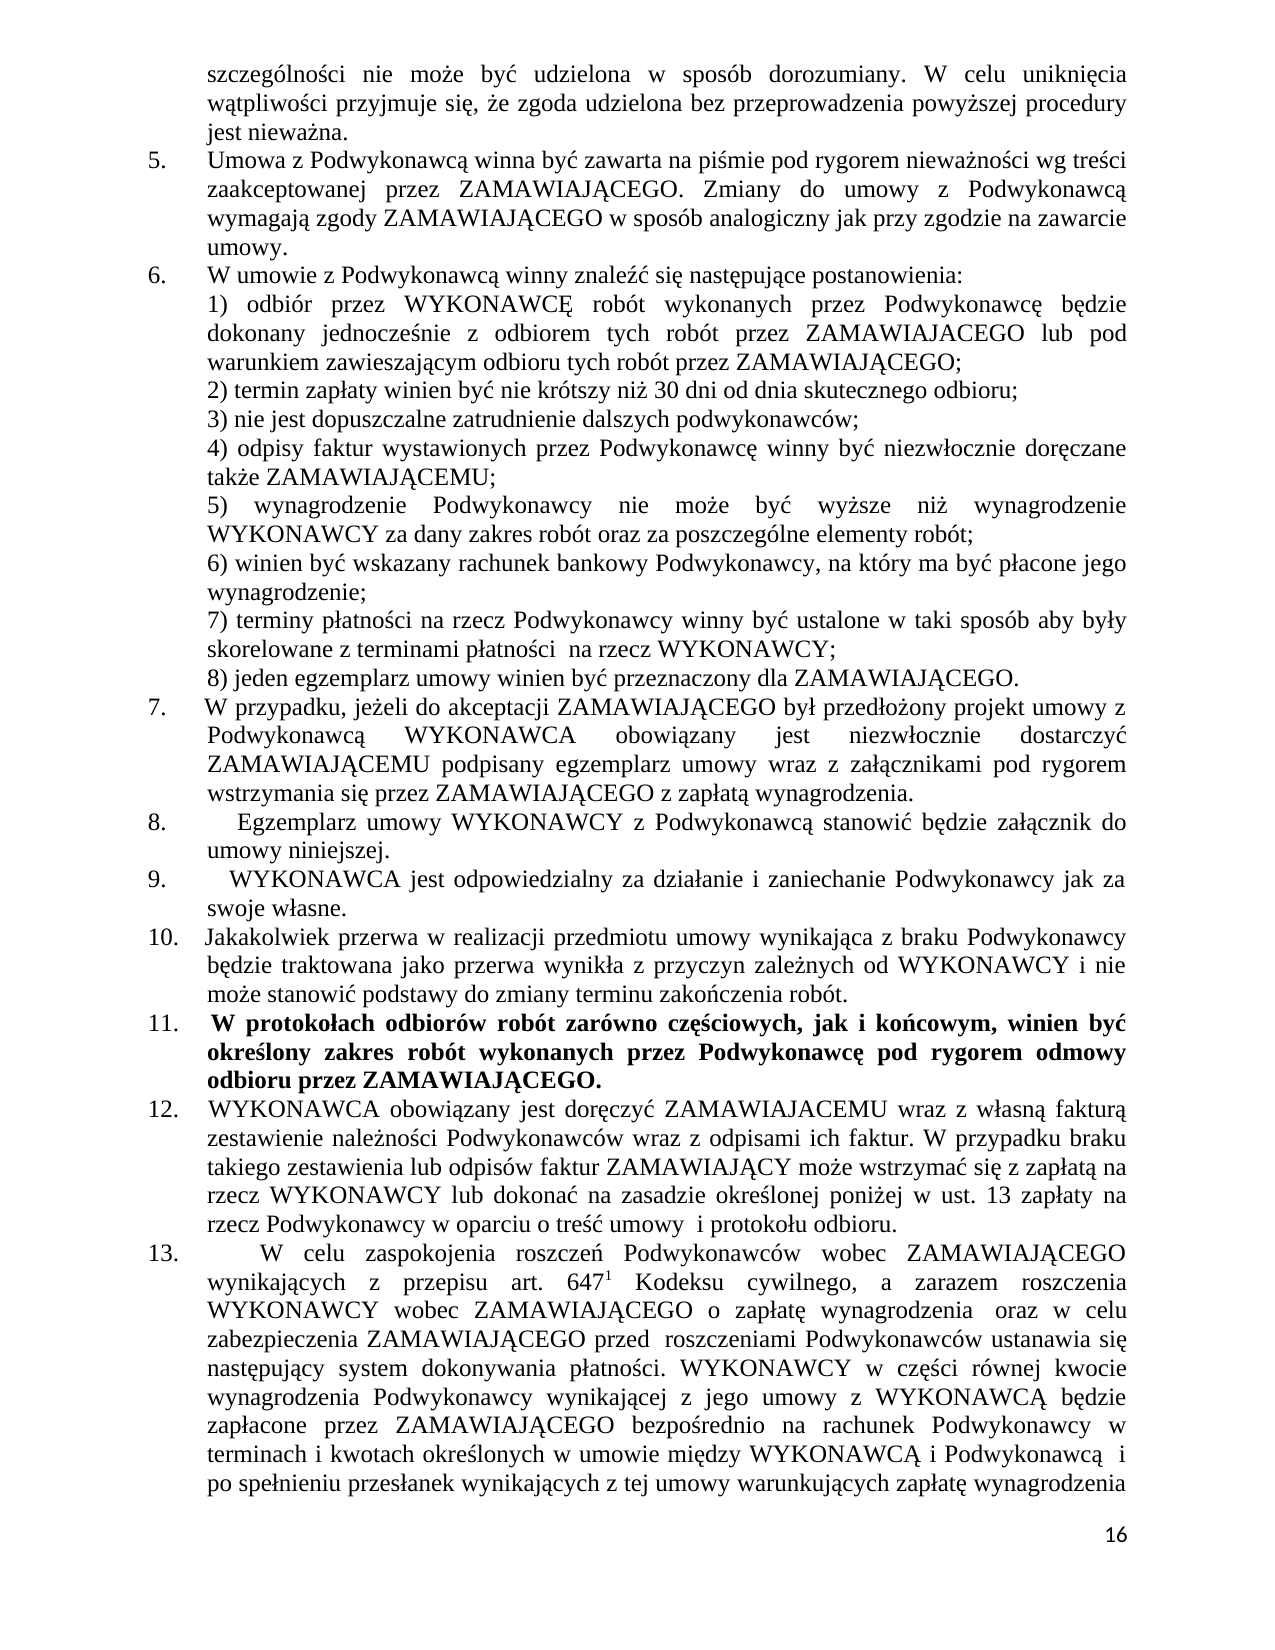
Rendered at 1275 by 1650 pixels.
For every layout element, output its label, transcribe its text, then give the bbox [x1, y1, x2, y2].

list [148, 59, 1127, 145]
text 4) odpisy faktur wystawionych przez Podwykonawcę winny być niezwłocznie doręczane także ZAMAWIAJĄCEMU; [207, 433, 1127, 490]
text 2) termin zapłaty winien być nie krótszy niż 30 dni od dnia skutecznego odbioru; [148, 375, 1127, 404]
text 1) odbiór przez WYKONAWCĘ robót wykonanych przez Podwykonawcę będzie dokonany jednocześnie z odbiorem tych robót przez ZAMAWIAJACEGO lub pod warunkiem zawieszającym odbioru tych robót przez ZAMAWIAJĄCEGO; [207, 289, 1127, 375]
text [148, 1238, 1127, 1497]
text 7. W przypadku, jeżeli do akceptacji ZAMAWIAJĄCEGO był przedłożony projekt umowy z Podwykonawcą WYKONAWCA obowiązany jest niezwłocznie dostarczyć ZAMAWIAJĄCEMU podpisany egzemplarz umowy wraz z załącznikami pod rygorem wstrzymania się przez ZAMAWIAJĄCEGO z zapłatą wynagrodzenia. [148, 692, 1127, 807]
text 9. WYKONAWCA jest odpowiedzialny za działanie i zaniechanie Podwykonawcy jak za swoje własne. [148, 864, 1127, 922]
text 11. W protokołach odbiorów robót zarówno częściowych, jak i końcowym, winien być określony zakres robót wykonanych przez Podwykonawcę pod rygorem odmowy odbioru przez ZAMAWIAJĄCEGO. [148, 1008, 1127, 1094]
list W umowie z Podwykonawcą winny znaleźć się następujące postanowienia: [148, 260, 1127, 289]
text 12. WYKONAWCA obowiązany jest doręczyć ZAMAWIAJACEMU wraz z własną fakturą zestawienie należności Podwykonawców wraz z odpisami ich faktur. W przypadku braku takiego zestawienia lub odpisów faktur ZAMAWIAJĄCY może wstrzymać się z zapłatą na rzecz WYKONAWCY lub dokonać na zasadzie określonej poniżej w ust. 13 zapłaty na rzecz Podwykonawcy w oparciu o treść umowy i protokołu odbioru. [148, 1094, 1127, 1238]
text 6) winien być wskazany rachunek bankowy Podwykonawcy, na który ma być płacone jego wynagrodzenie; [207, 548, 1127, 605]
text 5) wynagrodzenie Podwykonawcy nie może być wyższe niż wynagrodzenie WYKONAWCY za dany zakres robót oraz za poszczególne elementy robót; [207, 490, 1127, 548]
text 8. Egzemplarz umowy WYKONAWCY z Podwykonawcą stanowić będzie załącznik do umowy niniejszej. [148, 807, 1127, 864]
text 3) nie jest dopuszczalne zatrudnienie dalszych podwykonawców; [148, 404, 1127, 433]
text 8) jeden egzemplarz umowy winien być przeznaczony dla ZAMAWIAJĄCEGO. [148, 663, 1127, 692]
text 10. Jakakolwiek przerwa w realizacji przedmiotu umowy wynikająca z braku Podwykonawcy będzie traktowana jako przerwa wynikła z przyczyn zależnych od WYKONAWCY i nie może stanowić podstawy do zmiany terminu zakończenia robót. [148, 922, 1127, 1008]
text 7) terminy płatności na rzecz Podwykonawcy winny być ustalone w taki sposób aby były skorelowane z terminami płatności na rzecz WYKONAWCY; [207, 605, 1127, 663]
list Umowa z Podwykonawcą winna być zawarta na piśmie pod rygorem nieważności wg treści zaakceptowanej przez ZAMAWIAJĄCEGO. Zmiany do umowy z Podwykonawcą wymagają zgody ZAMAWIAJĄCEGO w sposób analogiczny jak przy zgodzie na zawarcie umowy. [148, 145, 1127, 260]
